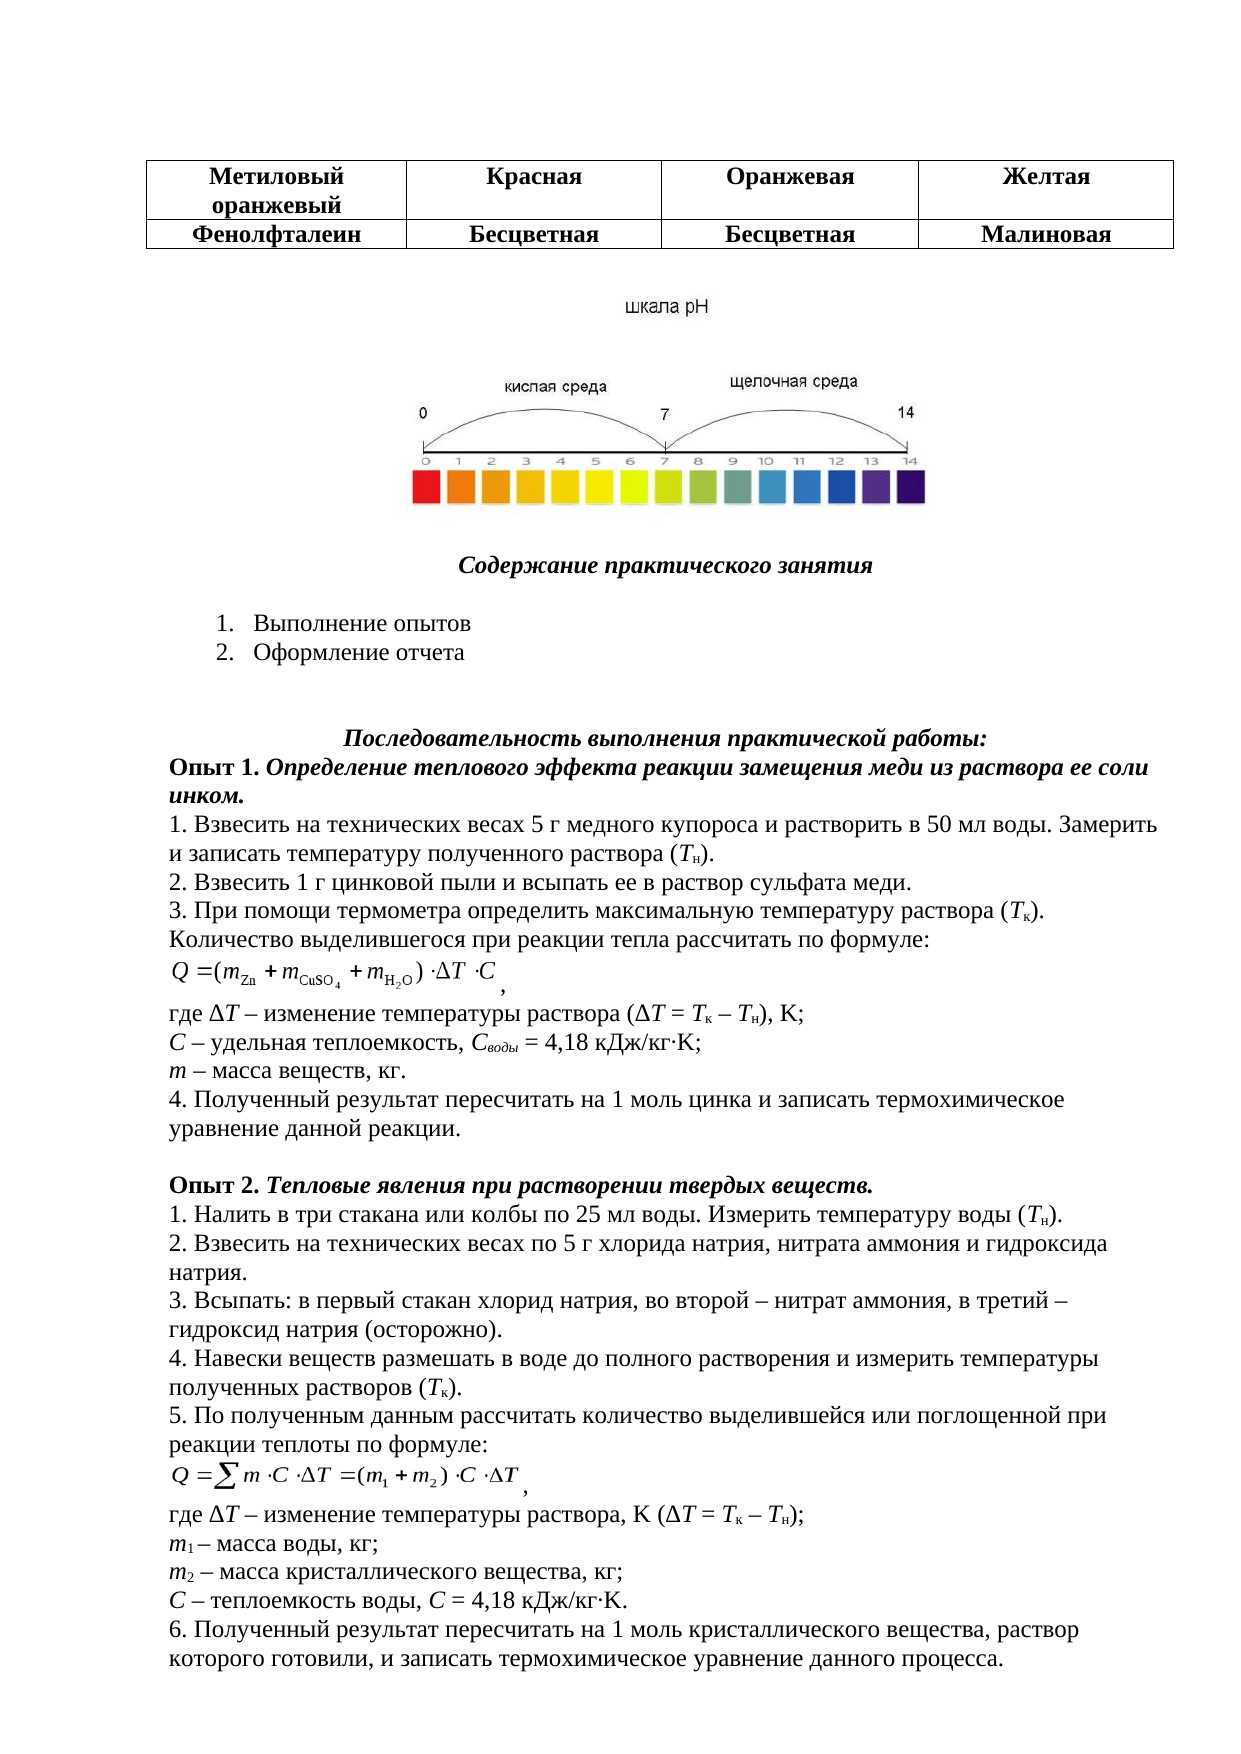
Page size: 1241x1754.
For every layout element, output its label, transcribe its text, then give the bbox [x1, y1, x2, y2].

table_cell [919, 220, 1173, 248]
text 1. Взвесить на технических весах медного купороса и растворить в 50 мл воды. Замерить и записать температуру полученного раствора (Тн). [169, 809, 1162, 867]
list Выполнение опытов [216, 608, 1162, 637]
text 2. Взвесить цинковой пыли и всыпать ее в раствор сульфата меди. [169, 867, 1162, 896]
text 4. Навески веществ размешать в воде до полного растворения и измерить температуры полученных растворов (Тк). [169, 1343, 1162, 1401]
text Опыт 1. Определение теплового эффекта реакции замещения меди из раствора ее соли инком. [169, 752, 1162, 809]
text C – удельная теплоемкость, Cводы = 4,18 кДж/кг∙K; [169, 1027, 1162, 1056]
text Последовательность выполнения практической работы: [169, 723, 1162, 752]
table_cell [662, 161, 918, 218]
list Оформление отчета [216, 637, 1162, 666]
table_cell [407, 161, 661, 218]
picture [168, 1458, 523, 1494]
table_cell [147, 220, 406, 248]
picture [405, 278, 926, 522]
text 6. Полученный результат пересчитать на 1 моль кристаллического вещества, раствор которого готовили, и записать термохимическое уравнение данного процесса. [169, 1614, 1162, 1671]
text где ∆T – изменение температуры раствора, K (∆T = Тк – Тн); [169, 1499, 1162, 1528]
text 1. Налить в три стакана или колбы по 25 мл воды. Измерить температуру воды (Тн). [169, 1199, 1162, 1228]
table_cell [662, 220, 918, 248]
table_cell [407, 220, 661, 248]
text 4. Полученный результат пересчитать на 1 моль цинка и записать термохимическое уравнение данной реакции. [169, 1084, 1162, 1142]
text 3. При помощи термометра определить максимальную температуру раствора (Тк). Количество выделившегося при реакции тепла рассчитать по формуле: [169, 896, 1162, 953]
text m – масса веществ, кг. [169, 1056, 1162, 1084]
text Опыт 2. Тепловые явления при растворении твердых веществ. [169, 1171, 1162, 1199]
text C – теплоемкость воды, C = 4,18 кДж/кг∙K. [169, 1585, 1162, 1614]
picture [168, 953, 500, 993]
text 3. Всыпать: в первый стакан хлорид натрия, во второй – нитрат аммония, в третий – гидроксид натрия (осторожно). [169, 1286, 1162, 1343]
text 2. Взвесить на технических весах по хлорида натрия, нитрата аммония и гидроксида натрия. [169, 1228, 1162, 1286]
text Содержание практического занятия [169, 551, 1162, 579]
text m1 – масса воды, кг; [169, 1528, 1162, 1556]
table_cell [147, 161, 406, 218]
text 5. По полученным данным рассчитать количество выделившейся или поглощенной при реакции теплоты по формуле: [169, 1401, 1162, 1458]
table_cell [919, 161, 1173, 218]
text где ∆T – изменение температуры раствора (∆T = Tк – Tн), K; [169, 998, 1162, 1027]
text m2 – масса кристаллического вещества, кг; [169, 1556, 1162, 1585]
